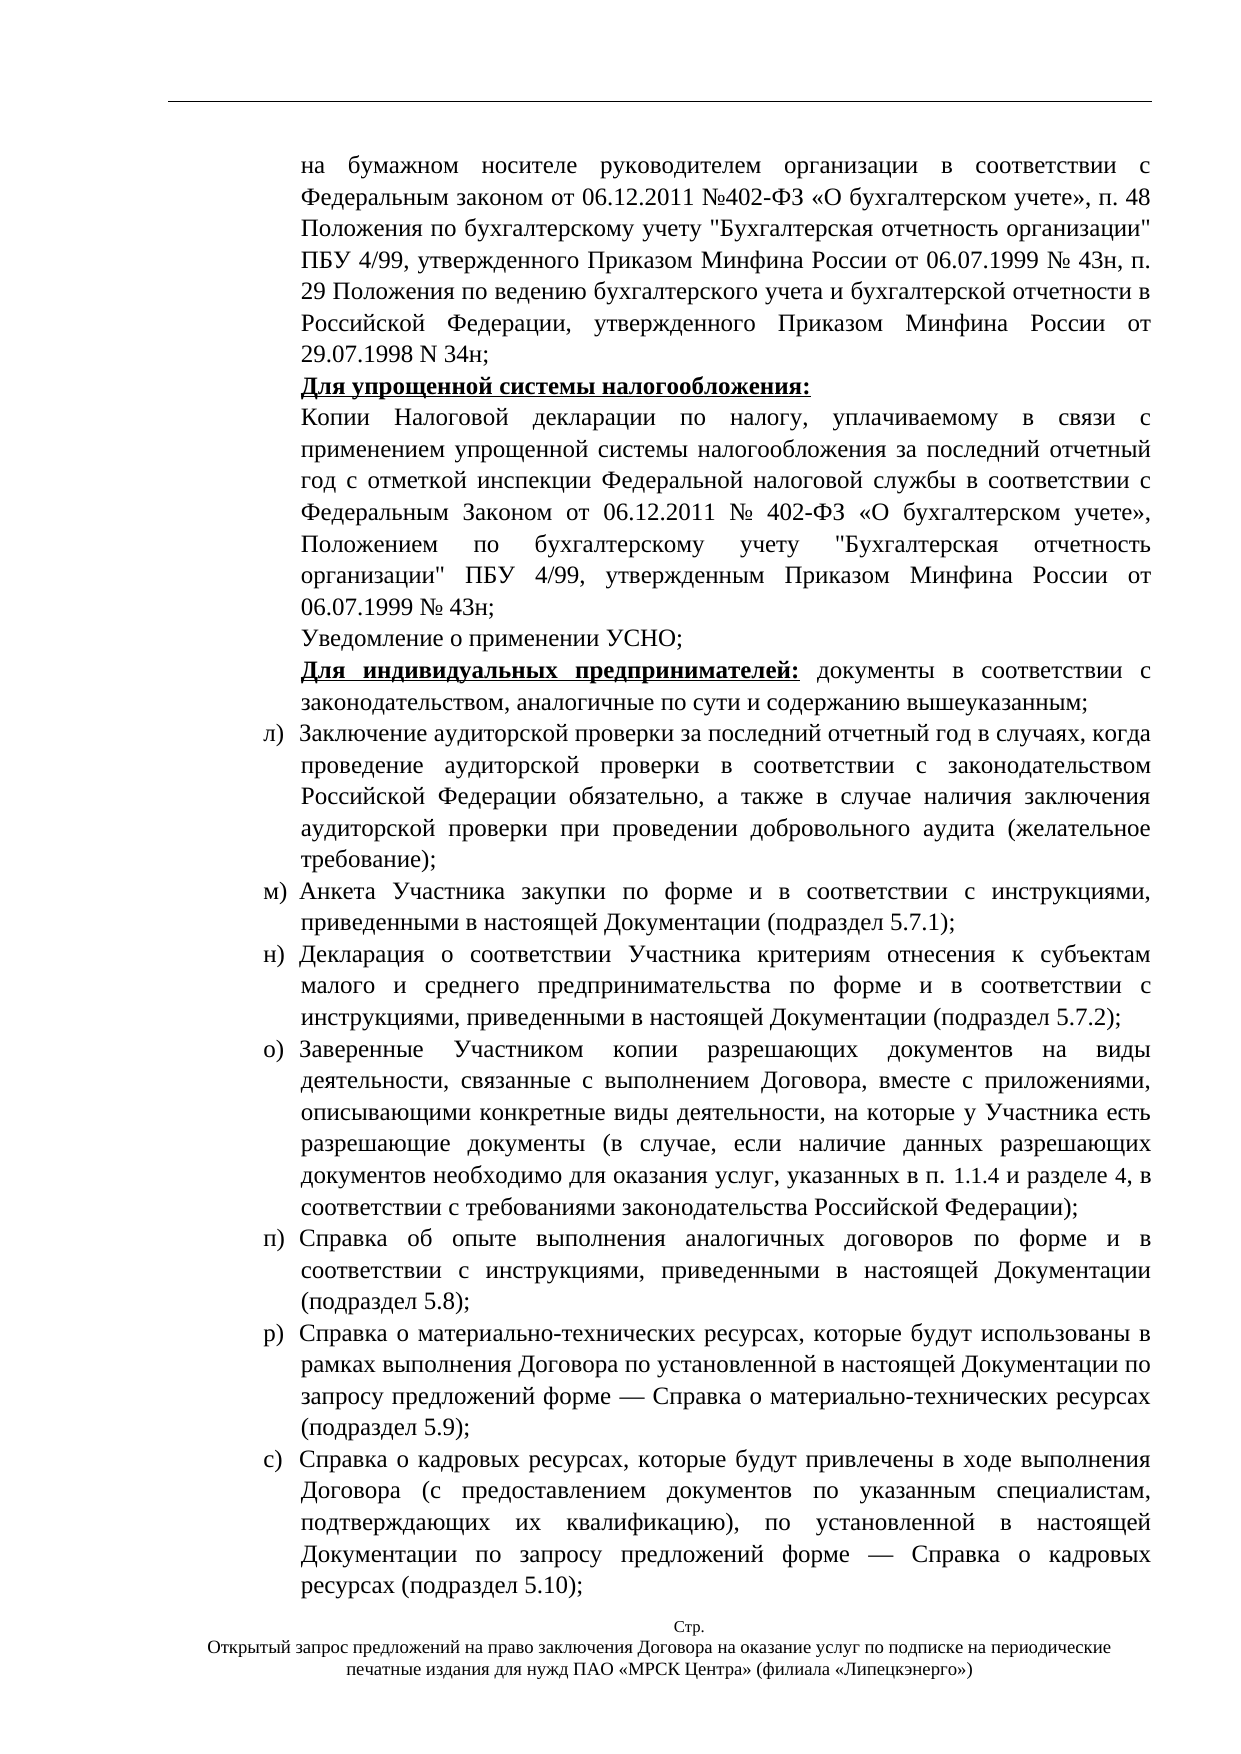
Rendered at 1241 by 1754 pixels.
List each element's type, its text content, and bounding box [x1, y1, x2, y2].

text Копии Налоговой декларации по налогу, уплачиваемому в связи с применением упрощенной системы налогообложения за последний отчетный год с отметкой инспекции Федеральной налоговой службы в соответствии с Федеральным Законом от 06.12.2011 № 402-ФЗ «О бухгалтерском учете», Положением по бухгалтерскому учету "Бухгалтерская отчетность организации" ПБУ 4/99, утвержденным Приказом Минфина России от 06.07.1999 № 43н; [301, 402, 1152, 621]
text Для упрощенной системы налогообложения: [301, 371, 1152, 400]
list Заверенные Участником копии разрешающих документов на виды деятельности, связанные с выполнением Договора, вместе с приложениями, описывающими конкретные виды деятельности, на которые у Участника есть разрешающие документы (в случае, если наличие данных разрешающих документов необходимо для оказания услуг, указанных в п. 1.1.4 и разделе 4, в соответствии с требованиями законодательства Российской Федерации); [263, 1034, 1152, 1220]
text Для индивидуальных предпринимателей: документы в соответствии с законодательством, аналогичные по сути и содержанию вышеуказанным; [301, 655, 1152, 715]
list Справка об опыте выполнения аналогичных договоров по форме и в соответствии с инструкциями, приведенными в настоящей Документации (подраздел 5.8); [263, 1223, 1152, 1315]
list Декларация о соответствии Участника критериям отнесения к субъектам малого и среднего предпринимательства по форме и в соответствии с инструкциями, приведенными в настоящей Документации (подраздел 5.7.2); [263, 939, 1152, 1031]
list Заключение аудиторской проверки за последний отчетный год в случаях, когда проведение аудиторской проверки в соответствии с законодательством Российской Федерации обязательно, а также в случае наличия заключения аудиторской проверки при проведении добровольного аудита (желательное требование); [263, 718, 1152, 873]
text Уведомление о применении УСНО; [301, 623, 1152, 652]
list Справка о материально-технических ресурсах, которые будут использованы в рамках выполнения Договора по установленной в настоящей Документации по запросу предложений форме — Справка о материально-технических ресурсах (подраздел 5.9); [263, 1318, 1152, 1441]
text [301, 150, 1152, 368]
list Справка о кадровых ресурсах, которые будут привлечены в ходе выполнения Договора (с предоставлением документов по указанным специалистам, подтверждающих их квалификацию), по установленной в настоящей Документации по запросу предложений форме — Справка о кадровых ресурсах (подраздел 5.10); [263, 1444, 1152, 1599]
list Анкета Участника закупки по форме и в соответствии с инструкциями, приведенными в настоящей Документации (подраздел 5.7.1); [263, 876, 1152, 936]
